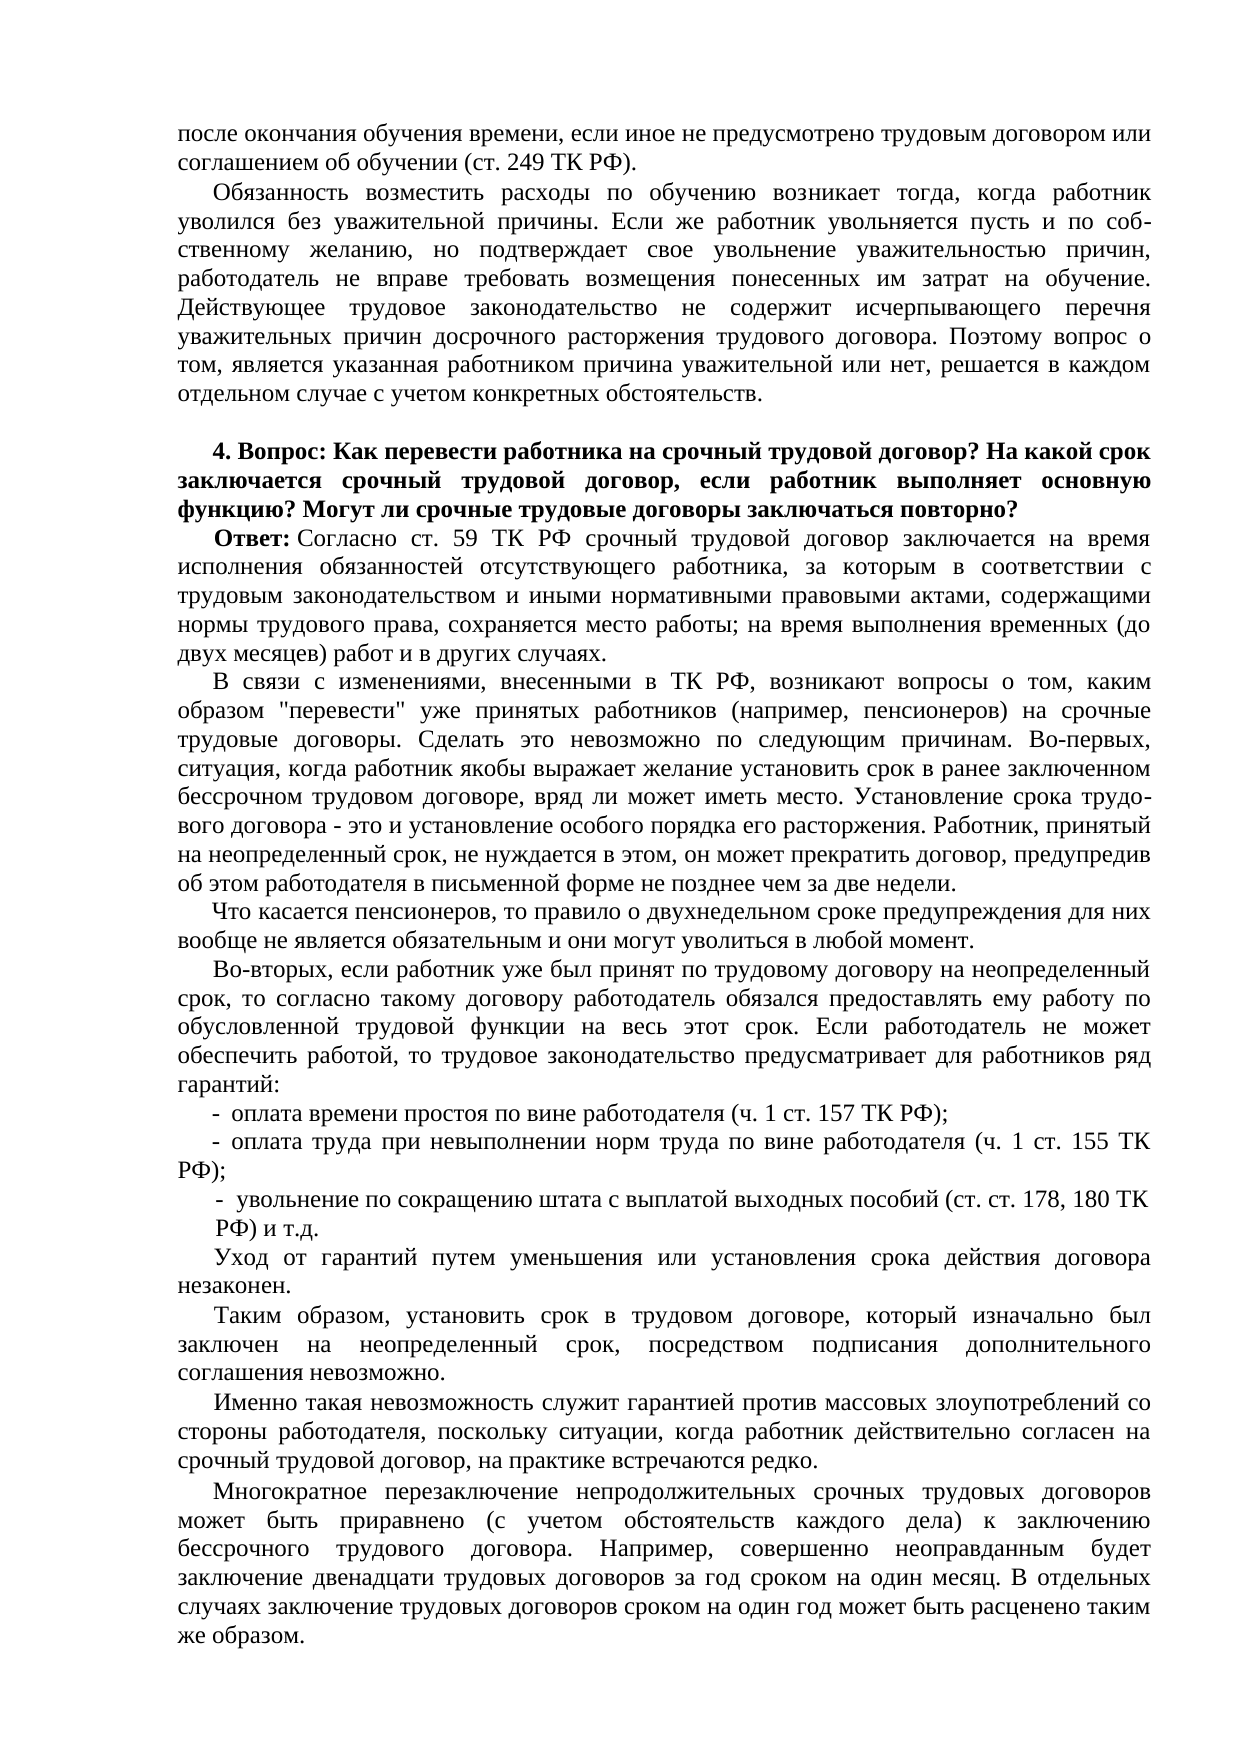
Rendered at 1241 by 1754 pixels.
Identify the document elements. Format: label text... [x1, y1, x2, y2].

text Уход от гарантий путем уменьшения или установления срока действия договора незаконен. [177, 1242, 1152, 1299]
text Что касается пенсионеров, то правило о двухнедельном сроке предупреждения для них вообще не является обязательным и они могут уволиться в любой момент. [177, 896, 1152, 954]
text - оплата времени простоя по вине работодателя (ч. 1 ст. 157 ТК РФ); [177, 1098, 1152, 1126]
text Ответ: Согласно ст. 59 ТК РФ срочный трудовой договор заключается на время исполнения обязанностей отсутствующего работника, за которым в соответствии с трудовым законодательством и иными нормативными правовыми актами, содержащими нормы трудового права, сохраняется место работы; на время выполнения временных (до двух месяцев) работ и в других случаях. [177, 523, 1152, 666]
text В связи с изменениями, внесенными в ТК РФ, возникают вопросы о том, каким образом "перевести" уже принятых работников (например, пенсионеров) на срочные трудовые договоры. Сделать это невозможно по следующим причинам. Во-первых, ситуация, когда работник якобы выражает желание установить срок в ранее заключенном бессрочном трудовом договоре, вряд ли может иметь место. Установление срока трудового договора - это и установление особого порядка его расторжения. Работник, принятый на неопределенный срок, не нуждается в этом, он может прекратить договор, предупредив об этом работодателя в письменной форме не позднее чем за две недели. [177, 666, 1152, 896]
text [177, 118, 1152, 176]
text Таким образом, установить срок в трудовом договоре, который изначально был заключен на неопределенный срок, посредством подписания дополнительного соглашения невозможно. [177, 1300, 1152, 1386]
text Во-вторых, если работник уже был принят по трудовому договору на неопределенный срок, то согласно такому договору работодатель обязался предоставлять ему работу по обусловленной трудовой функции на весь этот срок. Если работодатель не может обеспечить работой, то трудовое законодательство предусматривает для работников ряд гарантий: [177, 954, 1152, 1098]
text 4. Вопрос: Как перевести работника на срочный трудовой договор? На какой срок заключается срочный трудовой договор, если работник выполняет основную функцию? Могут ли срочные трудовые договоры заключаться повторно? [177, 436, 1152, 523]
text Обязанность возместить расходы по обучению возникает тогда, когда работник уволился без уважительной причины. Если же работник увольняется пусть и по собственному желанию, но подтверждает свое увольнение уважительностью причин, работодатель не вправе требовать возмещения понесенных им затрат на обучение. Действующее трудовое законодательство не содержит исчерпывающего перечня уважительных причин досрочного расторжения трудового договора. Поэтому вопрос о том, является указанная работником причина уважительной или нет, решается в каждом отдельном случае с учетом конкретных обстоятельств. [177, 177, 1152, 407]
text - увольнение по сокращению штата с выплатой выходных пособий (ст. ст. 178, 180 ТК РФ) и т.д. [215, 1184, 1152, 1241]
text Именно такая невозможность служит гарантией против массовых злоупотреблений со стороны работодателя, поскольку ситуации, когда работник действительно согласен на срочный трудовой договор, на практике встречаются редко. [177, 1387, 1152, 1473]
text - оплата труда при невыполнении норм труда по вине работодателя (ч. 1 ст. 155 ТК РФ); [177, 1126, 1152, 1184]
text Многократное перезаключение непродолжительных срочных трудовых договоров может быть приравнено (с учетом обстоятельств каждого дела) к заключению бессрочного трудового договора. Например, совершенно неоправданным будет заключение двенадцати трудовых договоров за год сроком на один месяц. В отдельных случаях заключение трудовых договоров сроком на один год может быть расценено таким же образом. [177, 1476, 1152, 1648]
